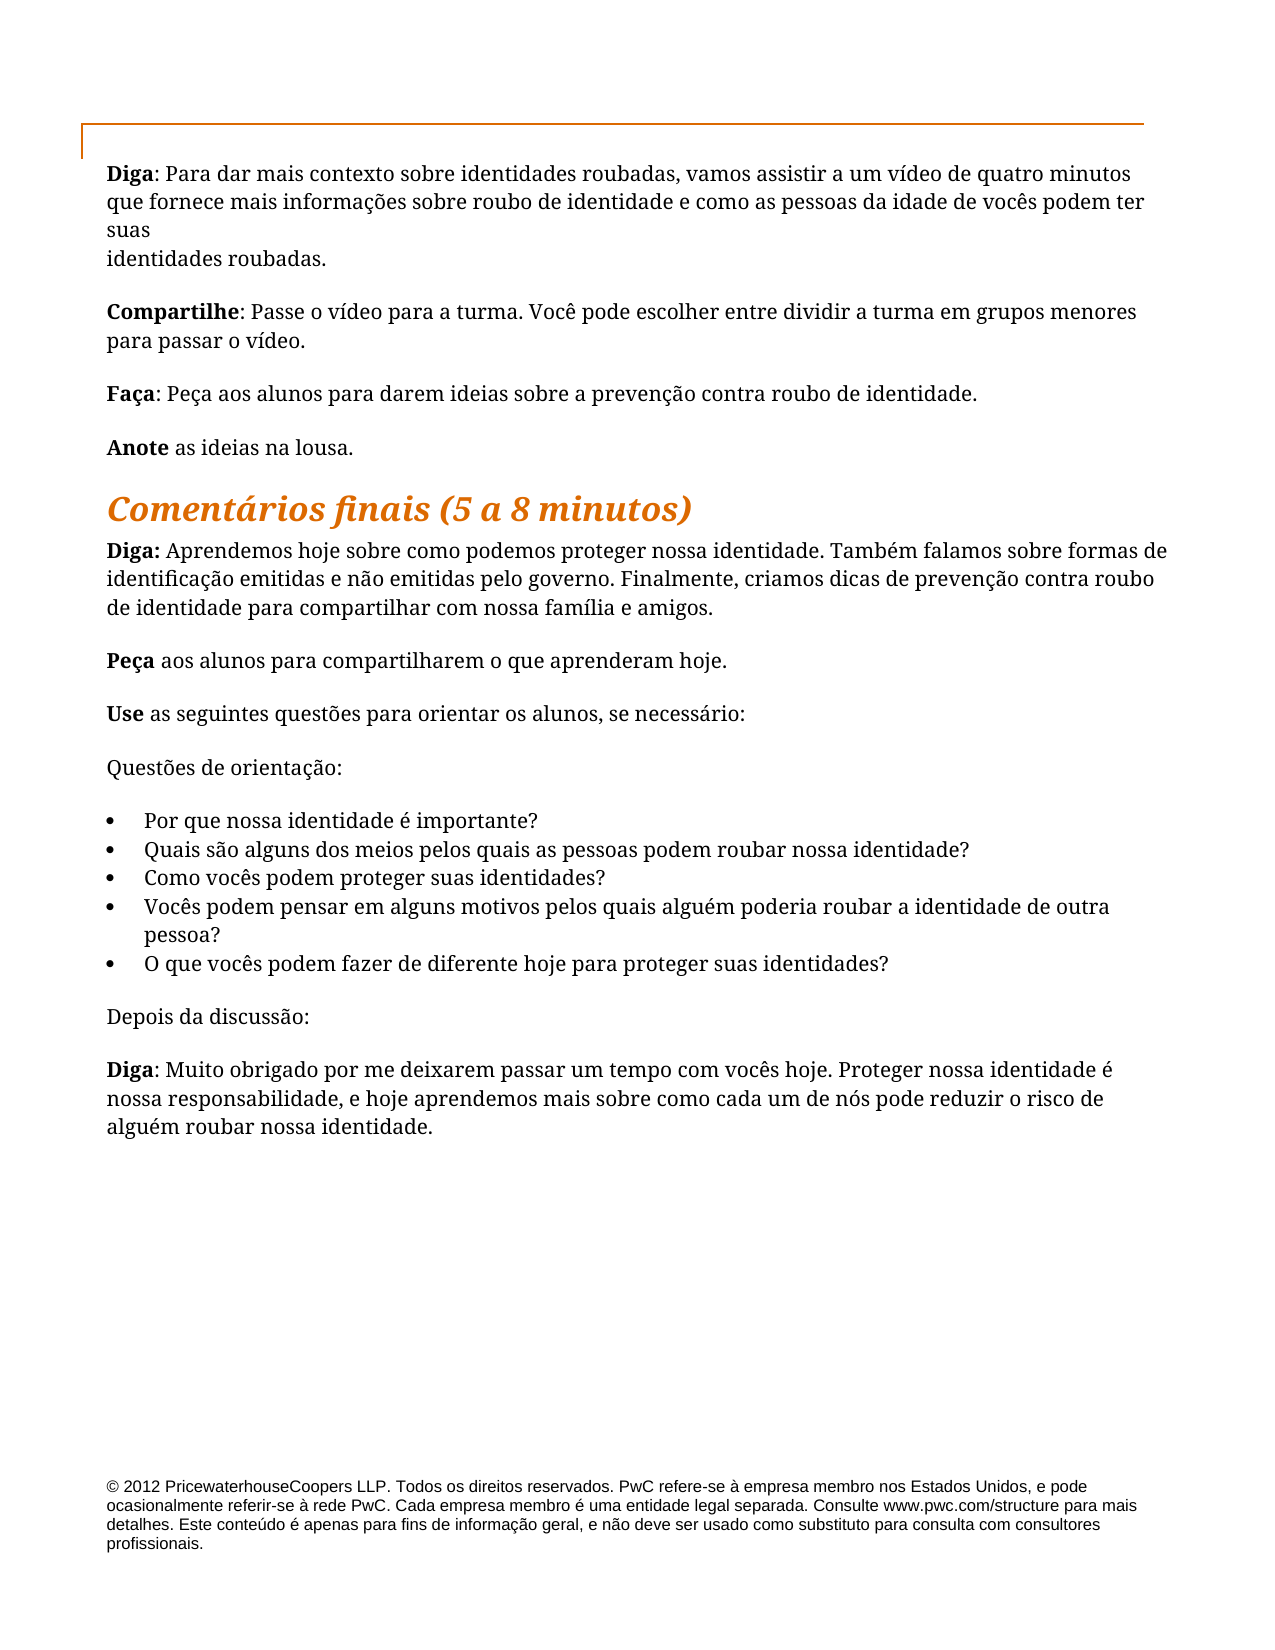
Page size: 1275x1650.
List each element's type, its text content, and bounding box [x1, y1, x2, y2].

list Como vocês podem proteger suas identidades? [106, 863, 1168, 892]
list Quais são alguns dos meios pelos quais as pessoas podem roubar nossa identidade? [106, 835, 1168, 863]
list O que vocês podem fazer de diferente hoje para proteger suas identidades? [106, 949, 1168, 977]
text Diga: Para dar mais contexto sobre identidades roubadas, vamos assistir a um vídeo de quatro minutos que fornece mais informações sobre roubo de identidade e como as pessoas da idade de vocês podem ter suas identidades roubadas. [106, 153, 1168, 272]
text Anote as ideias na lousa. [106, 433, 1168, 461]
text Faça: Peça aos alunos para darem ideias sobre a prevenção contra roubo de identidade. [106, 379, 1168, 408]
text Use as seguintes questões para orientar os alunos, se necessário: [106, 699, 1168, 728]
text Peça aos alunos para compartilharem o que aprenderam hoje. [106, 646, 1168, 674]
subtitle Comentários finais (5 a 8 minutos) [106, 486, 1168, 532]
text Questões de orientação: [106, 753, 1168, 781]
text Compartilhe: Passe o vídeo para a turma. Você pode escolher entre dividir a turma em grupos menores para passar o vídeo. [106, 297, 1168, 354]
list Vocês podem pensar em alguns motivos pelos quais alguém poderia roubar a identidade de outra pessoa? [106, 892, 1168, 949]
text Diga: Aprendemos hoje sobre como podemos proteger nossa identidade. Também falamos sobre formas de identificação emitidas e não emitidas pelo governo. Finalmente, criamos dicas de prevenção contra roubo de identidade para compartilhar com nossa família e amigos. [106, 536, 1168, 621]
list Por que nossa identidade é importante? [106, 806, 1168, 835]
text Depois da discussão: [106, 1002, 1168, 1031]
text Diga: Muito obrigado por me deixarem passar um tempo com vocês hoje. Proteger nossa identidade é nossa responsabilidade, e hoje aprendemos mais sobre como cada um de nós pode reduzir o risco de alguém roubar nossa identidade. [106, 1056, 1168, 1141]
